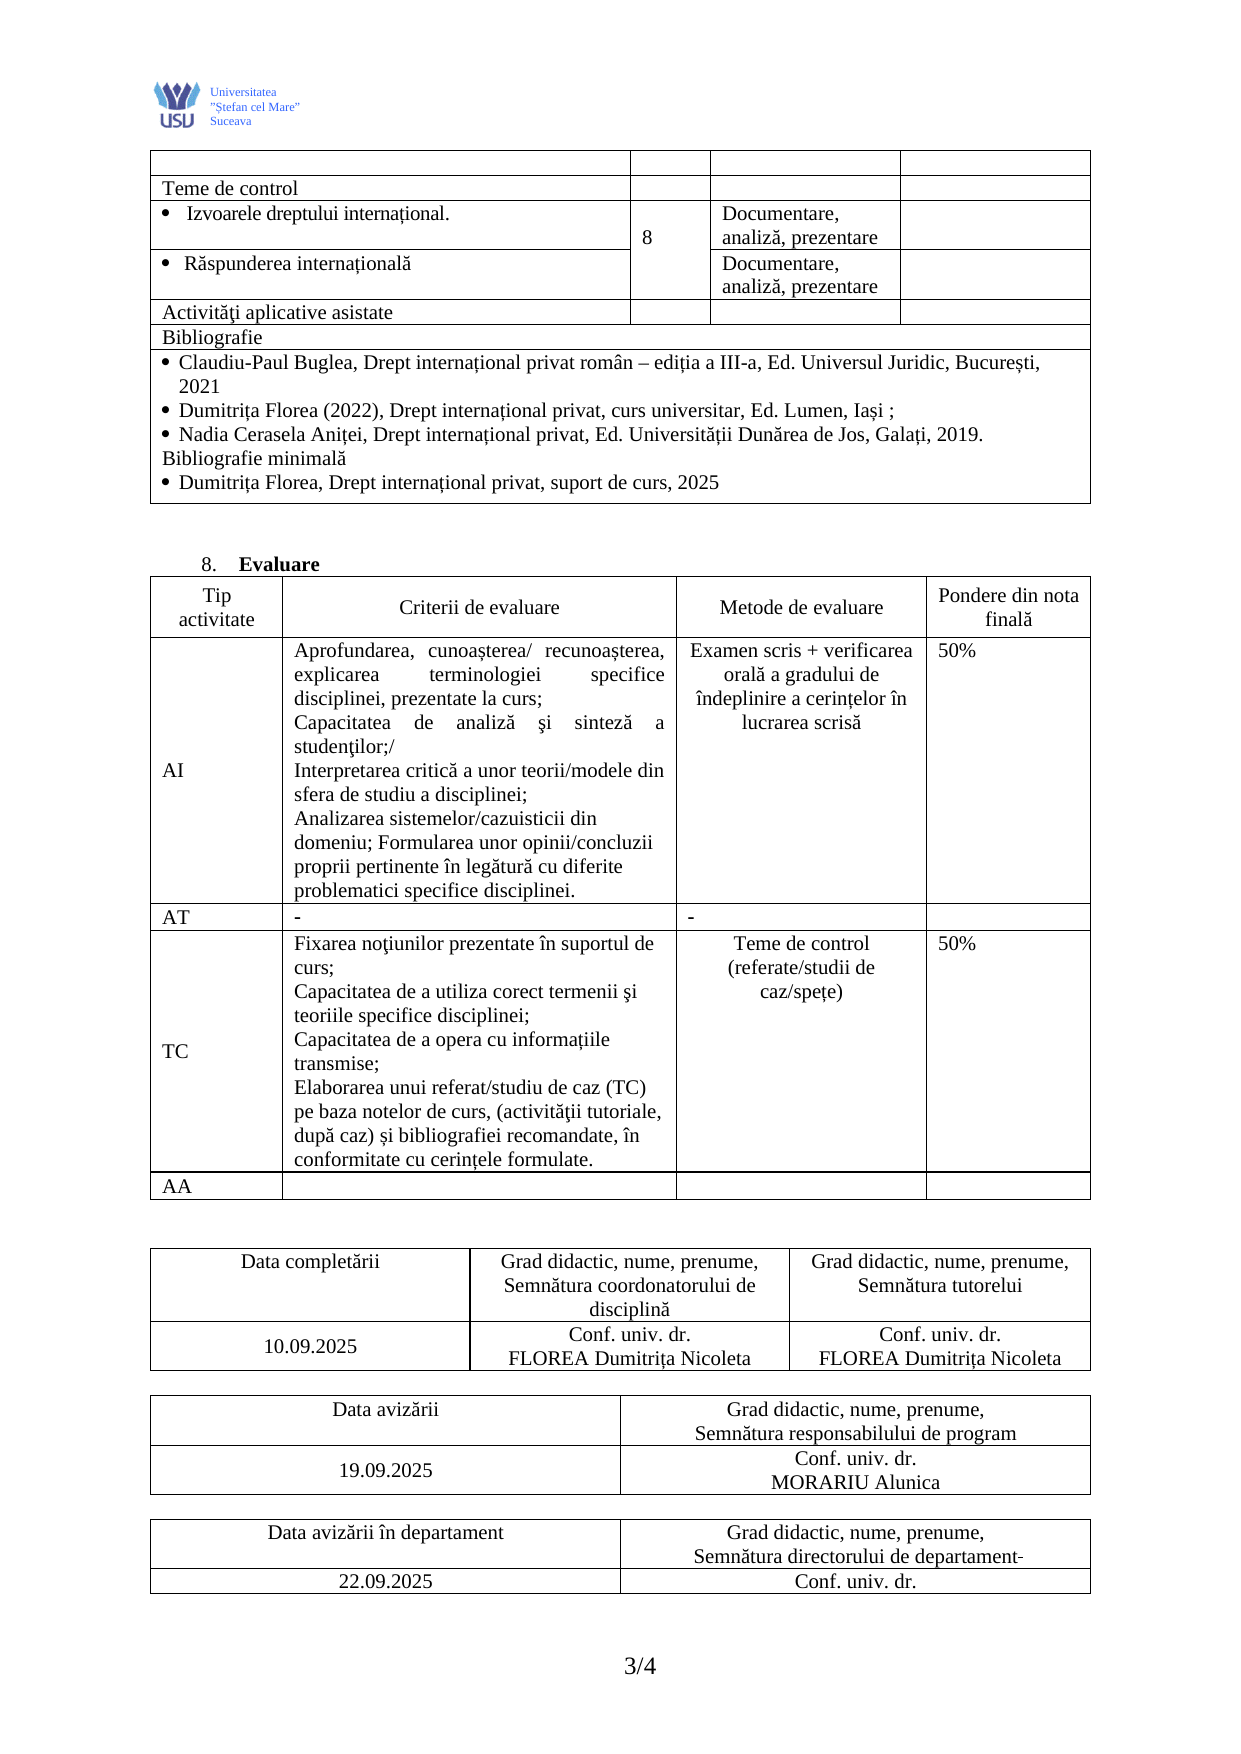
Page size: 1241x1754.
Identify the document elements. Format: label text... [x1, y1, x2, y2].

table_cell Documentare, analiză, prezentare [711, 201, 900, 249]
table_cell Fixarea noţiunilor prezentate în suportul de curs; Capacitatea de a utiliza corect termenii şi teoriile specifice disciplinei; Capacitatea de a opera cu informațiile transmise; Elaborarea unui referat/studiu de caz (TC) pe baza notelor de curs, (activităţii tutoriale, după caz) și bibliografiei recomandate, în conformitate cu cerințele formulate. [283, 931, 676, 1171]
table_header Data avizării în departament [151, 1520, 620, 1568]
table_cell - [677, 904, 926, 930]
table_cell Bibliografie [151, 325, 1090, 349]
table_cell Aprofundarea, cunoașterea/ recunoașterea, explicarea terminologiei specifice disciplinei, prezentate la curs; Capacitatea de analiză şi sinteză a studenţilor;/ Interpretarea critică a unor teorii/modele din sfera de studiu a disciplinei; Analizarea sistemelor/cazuisticii din domeniu; Formularea unor opinii/concluzii proprii pertinente în legătură cu diferite problematici specifice disciplinei. [283, 638, 676, 902]
table_cell Activităţi aplicative asistate [151, 300, 630, 324]
table_header Data avizării [151, 1396, 620, 1444]
table_header Grad didactic, nume, prenume, Semnătura coordonatorului de disciplină [471, 1249, 789, 1321]
table_cell 22.09.2025 [151, 1569, 620, 1593]
table_cell AT [151, 904, 282, 930]
table_cell Documentare, analiză, prezentare [711, 250, 900, 298]
picture [150, 73, 203, 132]
table_cell [901, 250, 1090, 298]
table_header Grad didactic, nume, prenume, Semnătura directorului de departament [621, 1520, 1090, 1568]
table_header Criterii de evaluare [283, 577, 676, 637]
table_cell AI [151, 638, 282, 902]
table_cell [901, 176, 1090, 200]
table_cell [631, 300, 710, 324]
table_cell [631, 176, 710, 200]
table_header Pondere din nota finală [927, 577, 1090, 637]
table_cell Claudiu-Paul Buglea, Drept internațional privat român – ediția a III-a, Ed. Universul Juridic, București, 2021 Dumitrița Florea (2022), Drept internațional privat, curs universitar, Ed. Lumen, Iași ; Nadia Cerasela Aniței, Drept internațional privat, Ed. Universității Dunărea de Jos, Galați, 2019. Bibliografie minimală Dumitrița Florea, Drept internațional privat, suport de curs, 2025 [151, 350, 1090, 503]
table_header Grad didactic, nume, prenume, Semnătura tutorelui [790, 1249, 1090, 1321]
table_header Grad didactic, nume, prenume, Semnătura responsabilului de program [621, 1396, 1090, 1444]
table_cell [621, 1569, 1090, 1593]
table_cell [711, 176, 900, 200]
table_cell [283, 1173, 676, 1199]
table_cell AA [151, 1173, 282, 1199]
table_header Metode de evaluare [677, 577, 926, 637]
table_cell Răspunderea internațională [151, 250, 630, 298]
table_cell [631, 151, 710, 175]
table_cell [901, 300, 1090, 324]
table_cell 8 [631, 201, 710, 298]
table_cell - [283, 904, 676, 930]
table_cell [711, 300, 900, 324]
table_header Tip activitate [151, 577, 282, 637]
table_cell Conf. univ. dr. MORARIU Alunica [621, 1446, 1090, 1494]
table_cell Teme de control [151, 176, 630, 200]
table_cell 19.09.2025 [151, 1446, 620, 1494]
table_cell [927, 1173, 1090, 1199]
table_cell [901, 201, 1090, 249]
table_cell 50% [927, 638, 1090, 902]
table_cell [151, 151, 630, 175]
table_cell [927, 904, 1090, 930]
table_cell [711, 151, 900, 175]
table_cell TC [151, 931, 282, 1171]
table_cell Teme de control (referate/studii de caz/spețe) [677, 931, 926, 1171]
table_cell Conf. univ. dr. FLOREA Dumitrița Nicoleta [790, 1322, 1090, 1370]
table_header Data completării [151, 1249, 469, 1321]
table_cell 50% [927, 931, 1090, 1171]
list Evaluare [201, 552, 1090, 576]
table_cell 10.09.2025 [151, 1322, 469, 1370]
table_cell Conf. univ. dr. FLOREA Dumitrița Nicoleta [471, 1322, 789, 1370]
table_cell [677, 1173, 926, 1199]
table_cell Izvoarele dreptului internațional. [151, 201, 630, 249]
table_cell Examen scris + verificarea orală a gradului de îndeplinire a cerințelor în lucrarea scrisă [677, 638, 926, 902]
table_cell [901, 151, 1090, 175]
